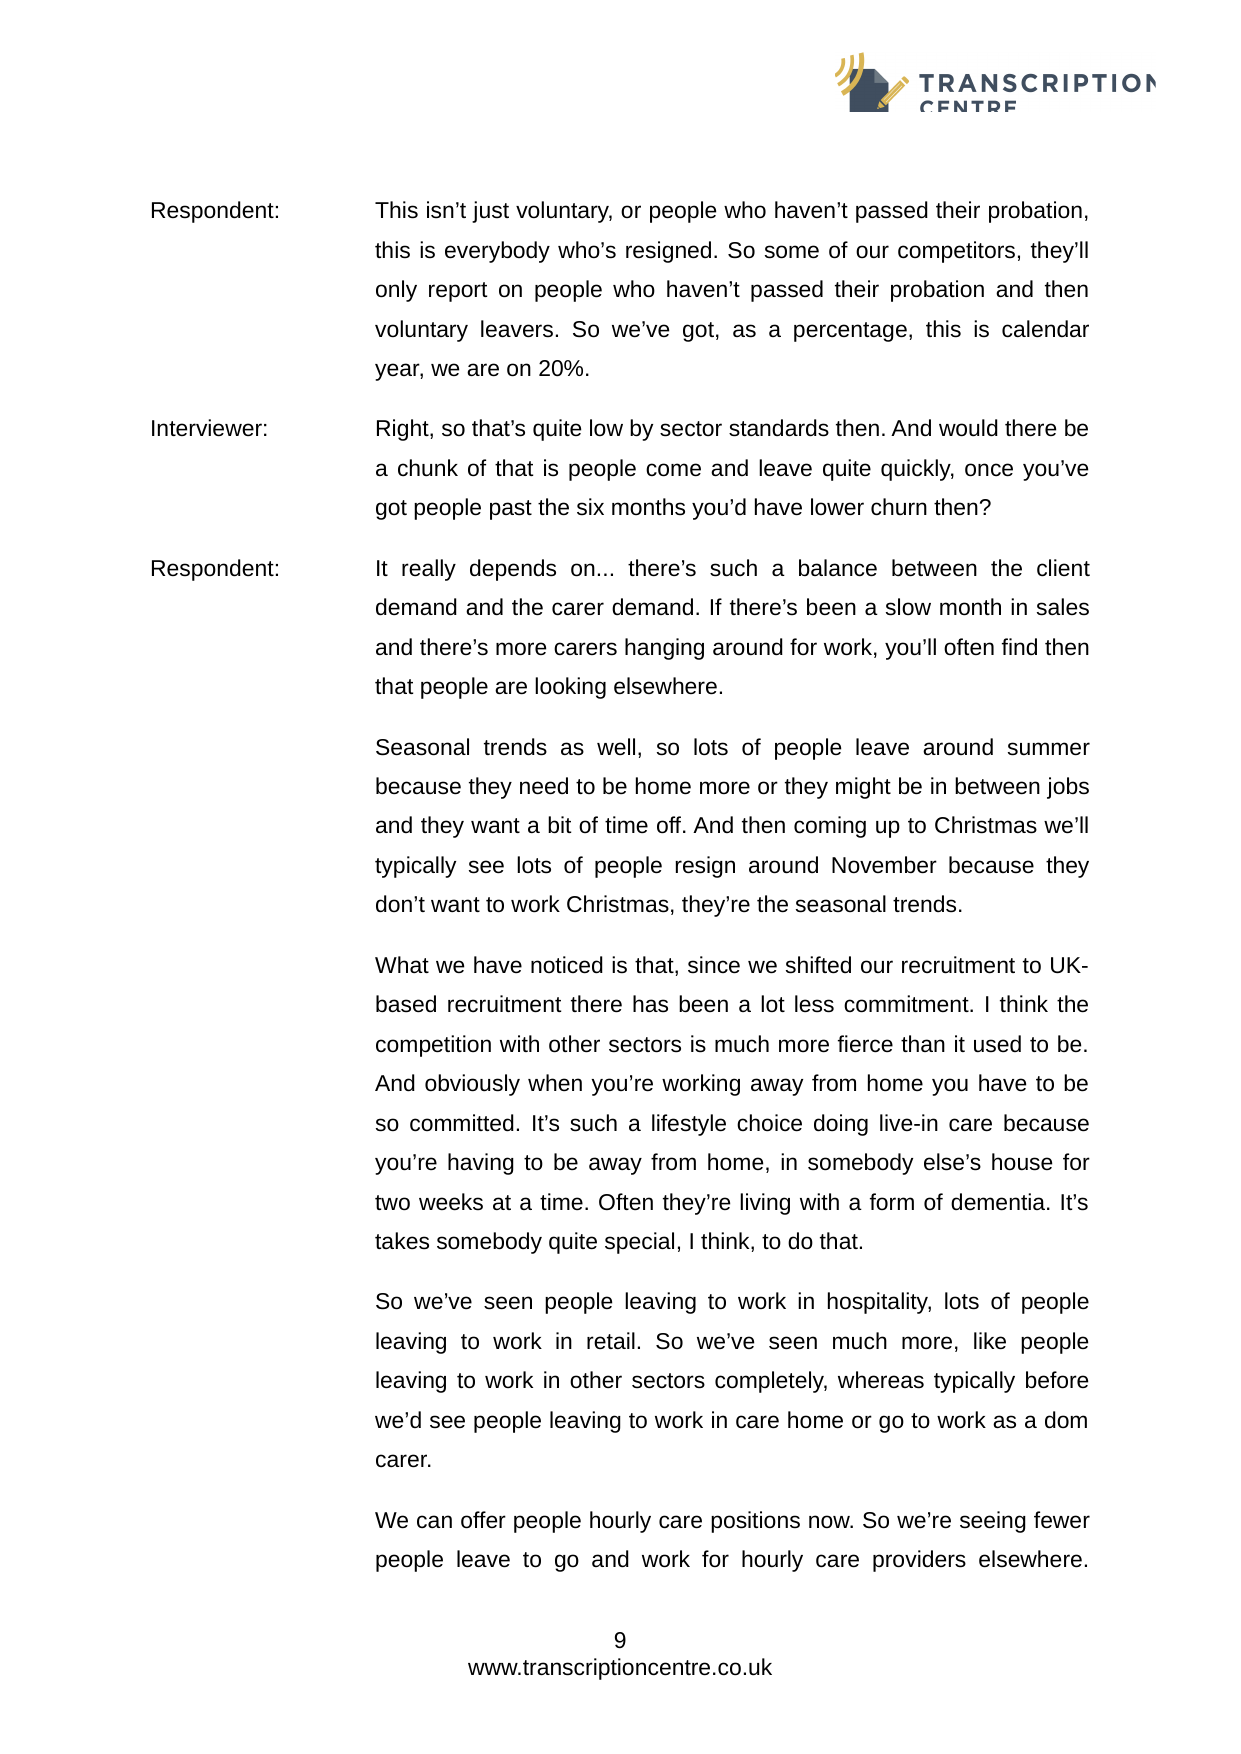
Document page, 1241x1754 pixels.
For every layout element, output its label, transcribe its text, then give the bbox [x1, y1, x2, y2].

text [375, 1507, 1090, 1572]
text So we’ve seen people leaving to work in hospitality, lots of people leaving to work in retail. So we’ve seen much more, like people leaving to work in other sectors completely, whereas typically before we’d see people leaving to work in care home or go to work as a dom carer. [150, 1288, 1090, 1473]
text Respondent: It really depends on... there’s such a balance between the client demand and the carer demand. If there’s been a slow month in sales and there’s more carers hanging around for work, you’ll often find then that people are looking elsewhere. [150, 555, 1090, 699]
text Respondent: This isn’t just voluntary, or people who haven’t passed their probation, this is everybody who’s resigned. So some of our competitors, they’ll only report on people who haven’t passed their probation and then voluntary leavers. So we’ve got, as a percentage, this is calendar year, we are on 20%. [150, 197, 1090, 381]
text Seasonal trends as well, so lots of people leave around summer because they need to be home more or they might be in between jobs and they want a bit of time off. And then coming up to Christmas we’ll typically see lots of people resign around November because they don’t want to work Christmas, they’re the seasonal trends. [375, 733, 1090, 918]
text Interviewer: Right, so that’s quite low by sector standards then. And would there be a chunk of that is people come and leave quite quickly, once you’ve got people past the six months you’d have lower churn then? [150, 415, 1090, 521]
text What we have noticed is that, since we shifted our recruitment to UK-based recruitment there has been a lot less commitment. I think the competition with other sectors is much more fierce than it used to be. And obviously when you’re working away from home you have to be so committed. It’s such a lifestyle choice doing live-in care because you’re having to be away from home, in somebody else’s house for two weeks at a time. Often they’re living with a form of dementia. It’s takes somebody quite special, I think, to do that. [150, 952, 1090, 1254]
picture [834, 52, 1156, 112]
